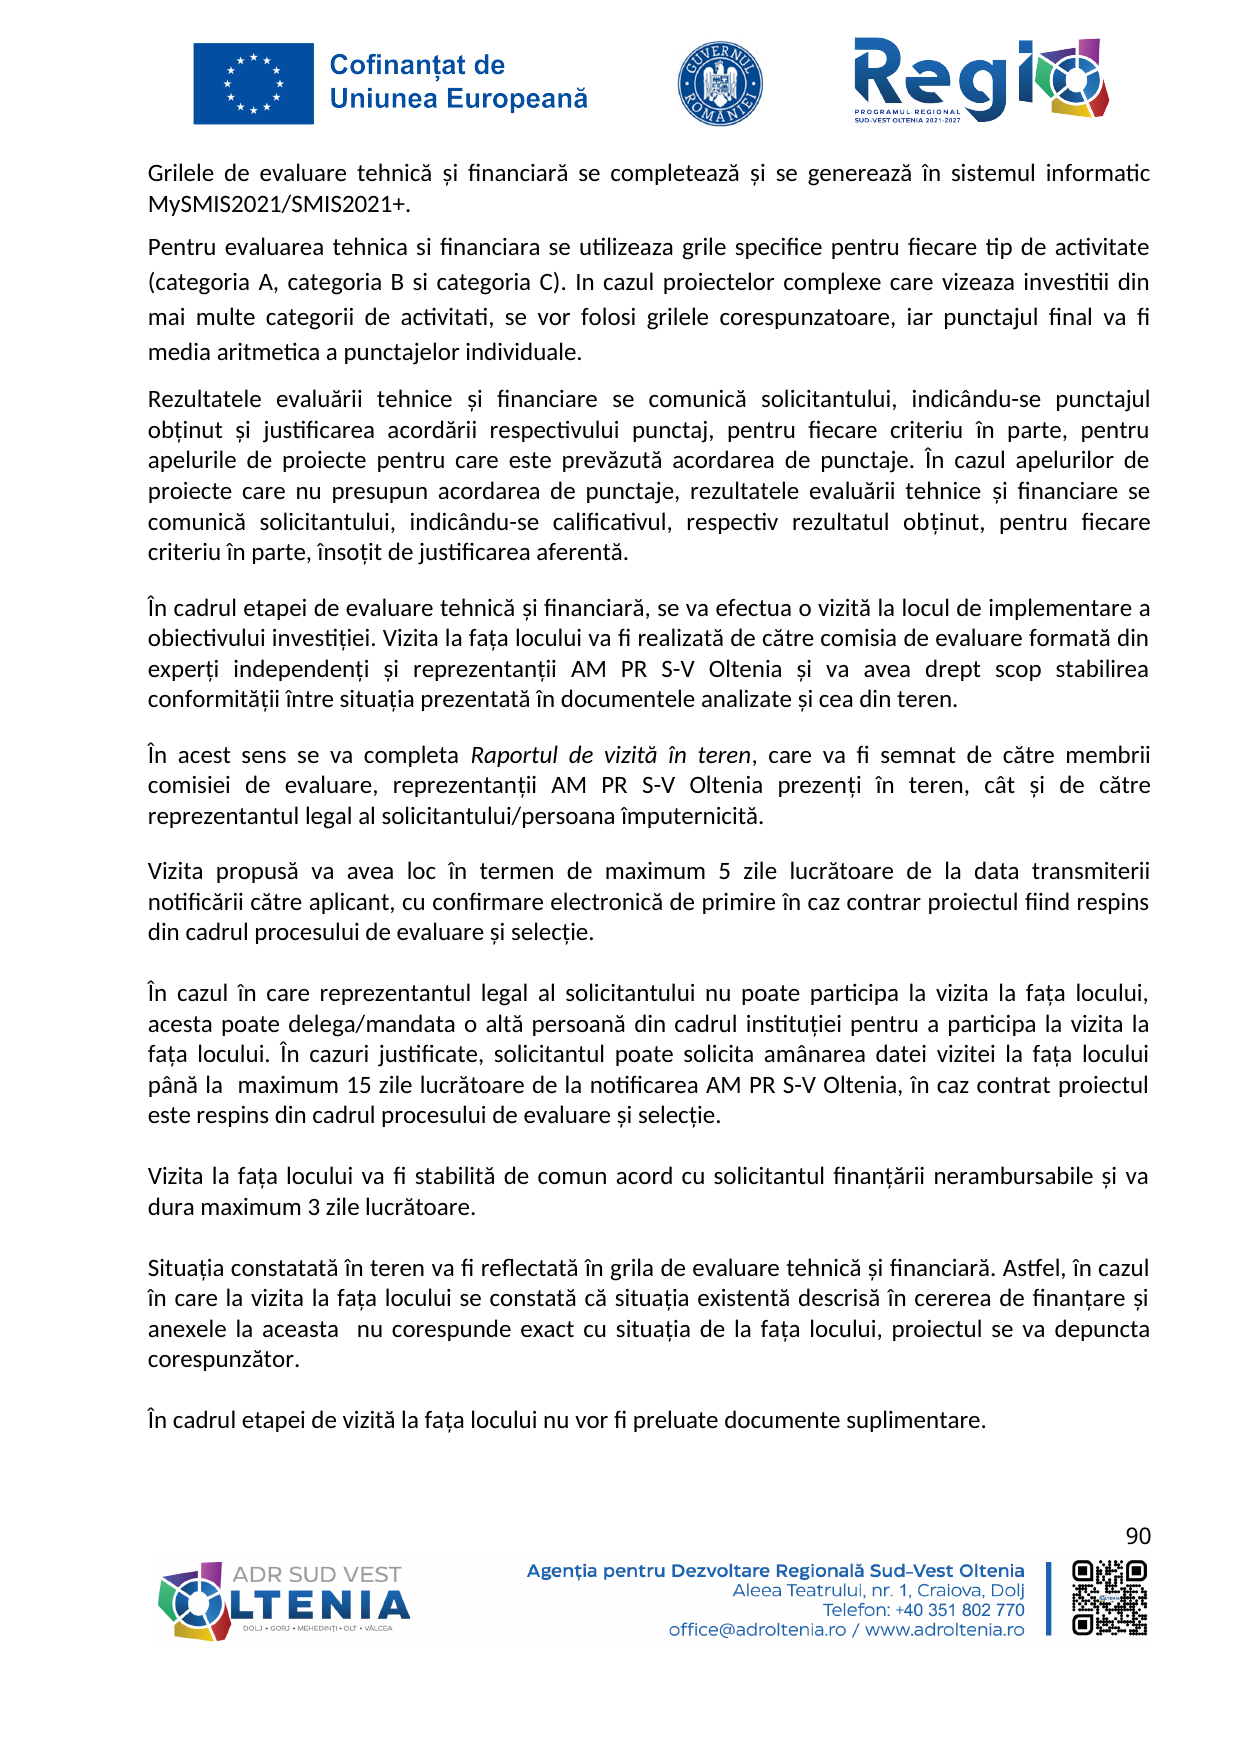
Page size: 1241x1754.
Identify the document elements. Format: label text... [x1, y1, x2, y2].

picture [852, 36, 1111, 126]
text În cazul în care reprezentantul legal al solicitantului nu poate participa la vizita la faţa locului, acesta poate delega/mandata o altă persoană din cadrul instituţiei pentru a participa la vizita la faţa locului. În cazuri justificate, solicitantul poate solicita amânarea datei vizitei la faţa locului până la maximum 15 zile lucrătoare de la notificarea AM PR S-V Oltenia, în caz contrat proiectul este respins din cadrul procesului de evaluare şi selecţie. [148, 977, 1152, 1130]
text În cadrul etapei de evaluare tehnică și financiară, se va efectua o vizită la locul de implementare a obiectivului investiţiei. Vizita la faţa locului va fi realizată de către comisia de evaluare formată din experţi independenţi şi reprezentanţii AM PR S-V Oltenia şi va avea drept scop stabilirea conformității între situaţia prezentată în documentele analizate şi cea din teren. [148, 592, 1152, 714]
text În acest sens se va completa Raportul de vizită în teren, care va fi semnat de către membrii comisiei de evaluare, reprezentanții AM PR S-V Oltenia prezenți în teren, cât și de către reprezentantul legal al solicitantului/persoana împuternicită. [148, 739, 1152, 830]
text Rezultatele evaluării tehnice și financiare se comunică solicitantului, indicându-se punctajul obținut și justificarea acordării respectivului punctaj, pentru fiecare criteriu în parte, pentru apelurile de proiecte pentru care este prevăzută acordarea de punctaje. În cazul apelurilor de proiecte care nu presupun acordarea de punctaje, rezultatele evaluării tehnice și financiare se comunică solicitantului, indicându-se calificativul, respectiv rezultatul obținut, pentru fiecare criteriu în parte, însoțit de justificarea aferentă. [148, 383, 1151, 567]
picture [148, 1551, 1152, 1648]
text Pentru evaluarea tehnica si financiara se utilizeaza grile specifice pentru fiecare tip de activitate (categoria A, categoria B si categoria C). In cazul proiectelor complexe care vizeaza investitii din mai multe categorii de activitati, se vor folosi grilele corespunzatoare, iar punctajul final va fi media aritmetica a punctajelor individuale. [148, 231, 1151, 367]
text Grilele de evaluare tehnică și financiară se completează și se generează în sistemul informatic MySMIS2021/SMIS2021+. [148, 157, 1151, 218]
text Situaţia constatată în teren va fi reflectată în grila de evaluare tehnică şi financiară. Astfel, în cazul în care la vizita la faţa locului se constată că situaţia existentă descrisă în cererea de finanţare şi anexele la aceasta nu corespunde exact cu situaţia de la faţa locului, proiectul se va depuncta corespunzător. [148, 1252, 1152, 1374]
text Vizita propusă va avea loc în termen de maximum 5 zile lucrătoare de la data transmiterii notificării către aplicant, cu confirmare electronică de primire în caz contrar proiectul fiind respins din cadrul procesului de evaluare şi selecţie. [148, 855, 1152, 947]
picture [188, 38, 590, 128]
text Vizita la faţa locului va fi stabilită de comun acord cu solicitantul finanţării nerambursabile şi va dura maximum 3 zile lucrătoare. [148, 1161, 1152, 1222]
picture [674, 39, 768, 128]
text În cadrul etapei de vizită la fața locului nu vor fi preluate documente suplimentare. [148, 1405, 1152, 1435]
